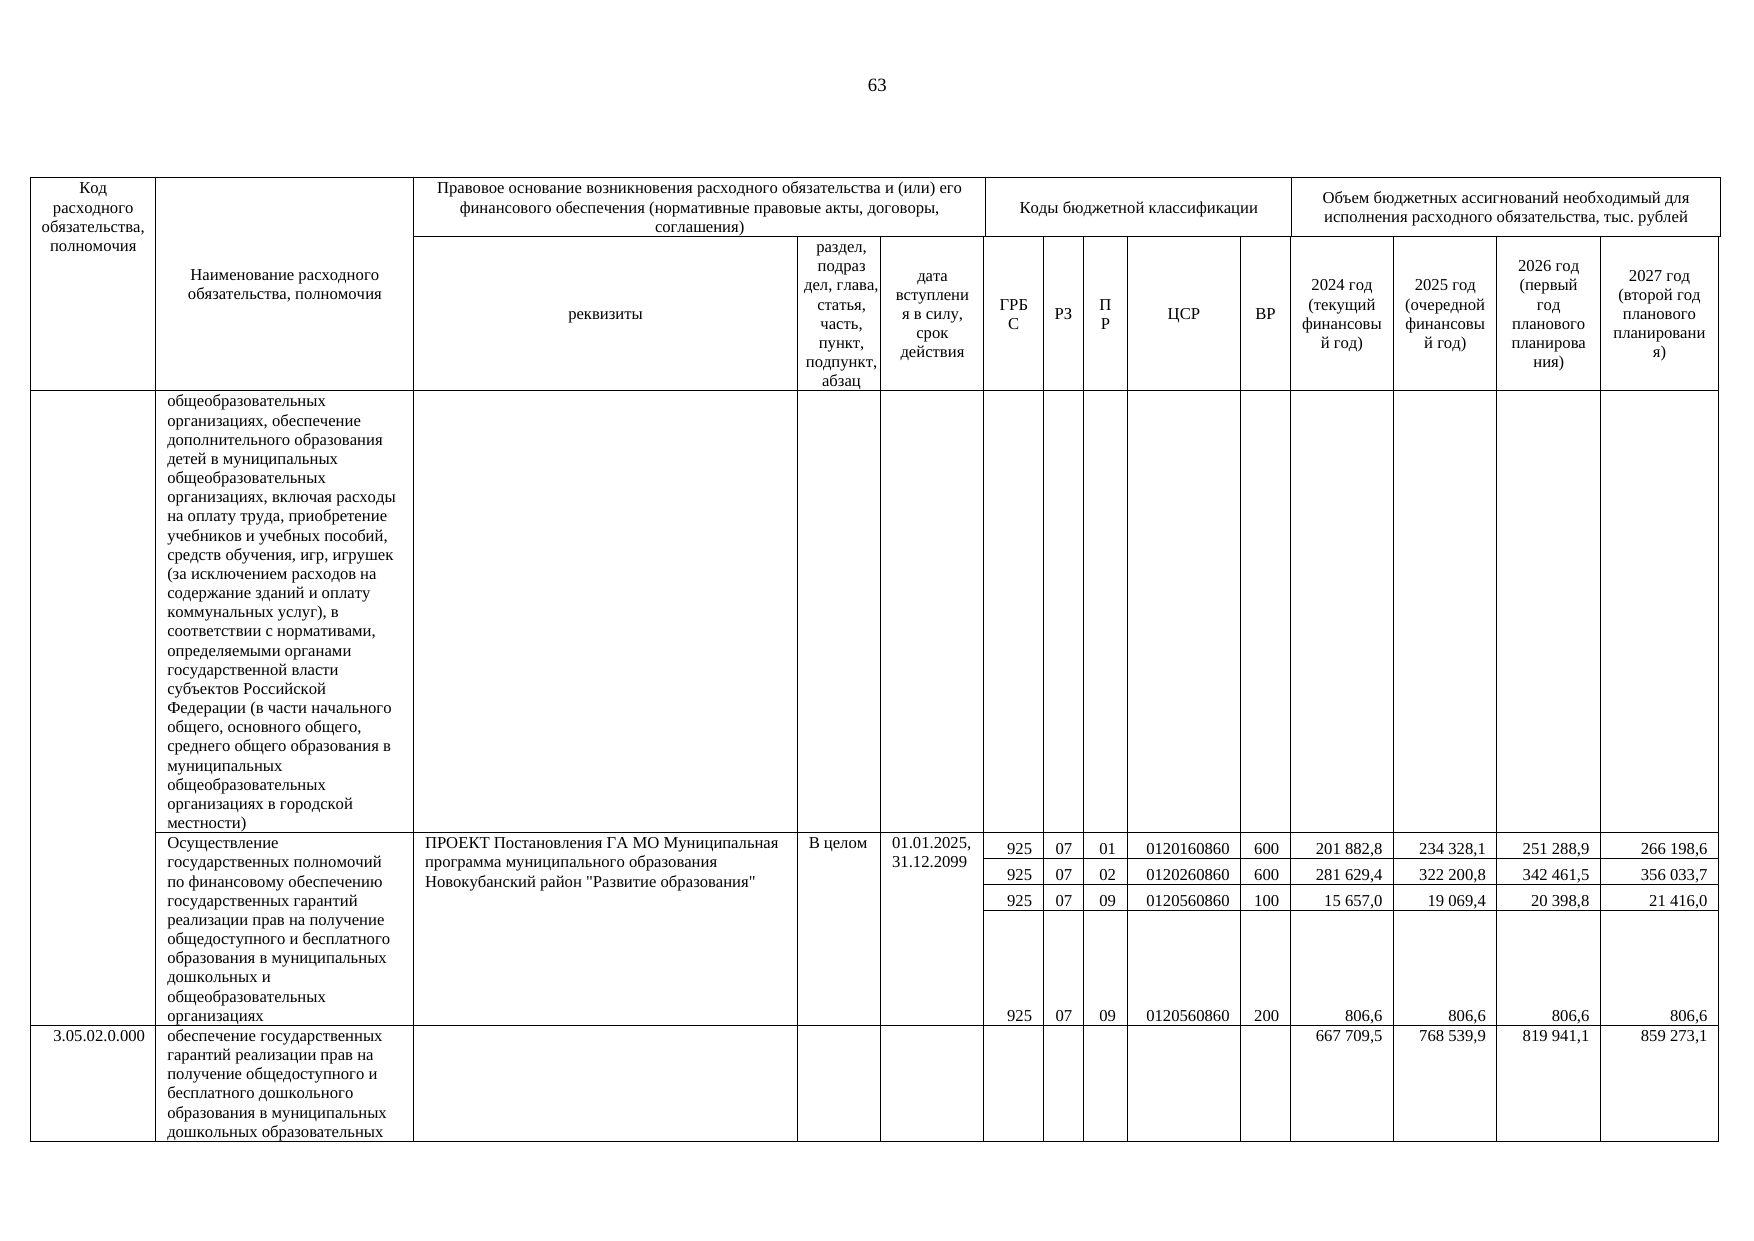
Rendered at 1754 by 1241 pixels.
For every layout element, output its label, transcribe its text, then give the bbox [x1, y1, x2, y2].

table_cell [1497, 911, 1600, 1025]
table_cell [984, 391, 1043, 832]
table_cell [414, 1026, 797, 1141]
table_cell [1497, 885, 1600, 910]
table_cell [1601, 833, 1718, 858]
table_cell 2024 год (текущий финансовый год) [1291, 237, 1393, 390]
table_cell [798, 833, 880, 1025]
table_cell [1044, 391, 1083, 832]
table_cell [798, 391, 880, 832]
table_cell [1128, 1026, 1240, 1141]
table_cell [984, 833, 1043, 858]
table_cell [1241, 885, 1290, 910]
table_cell РЗ [1044, 237, 1083, 390]
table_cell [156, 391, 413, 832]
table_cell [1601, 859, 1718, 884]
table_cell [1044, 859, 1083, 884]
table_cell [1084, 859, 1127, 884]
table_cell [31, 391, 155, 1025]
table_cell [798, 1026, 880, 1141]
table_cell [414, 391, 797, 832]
table_cell 2026 год (первый год планового планирования) [1497, 237, 1600, 390]
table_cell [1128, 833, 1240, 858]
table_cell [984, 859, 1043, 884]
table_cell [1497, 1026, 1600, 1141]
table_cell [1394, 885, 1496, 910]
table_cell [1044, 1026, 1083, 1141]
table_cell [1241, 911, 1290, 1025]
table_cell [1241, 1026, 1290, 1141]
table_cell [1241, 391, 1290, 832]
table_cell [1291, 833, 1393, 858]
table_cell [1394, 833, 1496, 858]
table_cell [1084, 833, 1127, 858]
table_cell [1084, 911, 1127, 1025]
table_cell ГРБС [984, 237, 1043, 390]
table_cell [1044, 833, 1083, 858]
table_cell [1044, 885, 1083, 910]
table_cell ПР [1084, 237, 1127, 390]
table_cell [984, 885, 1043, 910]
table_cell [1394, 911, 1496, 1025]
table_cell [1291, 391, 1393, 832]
table_cell раздел, подраз дел, глава, статья, часть, пункт, подпункт, абзац [798, 237, 880, 390]
table_header Коды бюджетной классификации [986, 178, 1291, 236]
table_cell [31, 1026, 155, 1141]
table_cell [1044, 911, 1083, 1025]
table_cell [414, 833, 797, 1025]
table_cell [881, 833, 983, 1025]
table_cell ЦСР [1128, 237, 1240, 390]
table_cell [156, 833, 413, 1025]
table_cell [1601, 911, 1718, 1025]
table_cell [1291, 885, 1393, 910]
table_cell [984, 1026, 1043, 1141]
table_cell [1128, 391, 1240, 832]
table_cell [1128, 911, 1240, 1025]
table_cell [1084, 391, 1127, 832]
table_header Правовое основание возникновения расходного обязательства и (или) его финансового обеспечения (нормативные правовые акты, договоры, соглашения) [414, 178, 985, 236]
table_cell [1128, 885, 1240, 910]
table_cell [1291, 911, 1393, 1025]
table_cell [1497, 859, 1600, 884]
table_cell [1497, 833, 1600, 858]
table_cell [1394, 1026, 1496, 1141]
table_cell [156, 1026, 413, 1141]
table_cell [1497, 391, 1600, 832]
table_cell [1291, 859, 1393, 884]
table_cell 2027 год (второй год планового планирования) [1601, 237, 1718, 390]
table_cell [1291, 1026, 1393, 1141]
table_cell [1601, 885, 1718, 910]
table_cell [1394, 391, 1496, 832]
table_cell 2025 год (очередной финансовый год) [1394, 237, 1496, 390]
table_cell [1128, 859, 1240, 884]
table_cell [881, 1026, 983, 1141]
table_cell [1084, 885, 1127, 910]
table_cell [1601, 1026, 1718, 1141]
table_cell ВР [1241, 237, 1290, 390]
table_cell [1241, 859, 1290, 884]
table_header Код расходного обязательства, полномочия [31, 178, 155, 390]
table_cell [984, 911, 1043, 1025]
table_header Наименование расходного обязательства, полномочия [156, 178, 413, 390]
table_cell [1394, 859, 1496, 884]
table_header Объем бюджетных ассигнований необходимый для исполнения расходного обязательства, тыс. рублей [1292, 178, 1720, 236]
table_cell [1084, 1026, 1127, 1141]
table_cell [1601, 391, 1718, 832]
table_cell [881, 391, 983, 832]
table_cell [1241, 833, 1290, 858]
table_cell дата вступления в силу, срок действия [881, 237, 983, 390]
table_cell реквизиты [414, 237, 797, 390]
